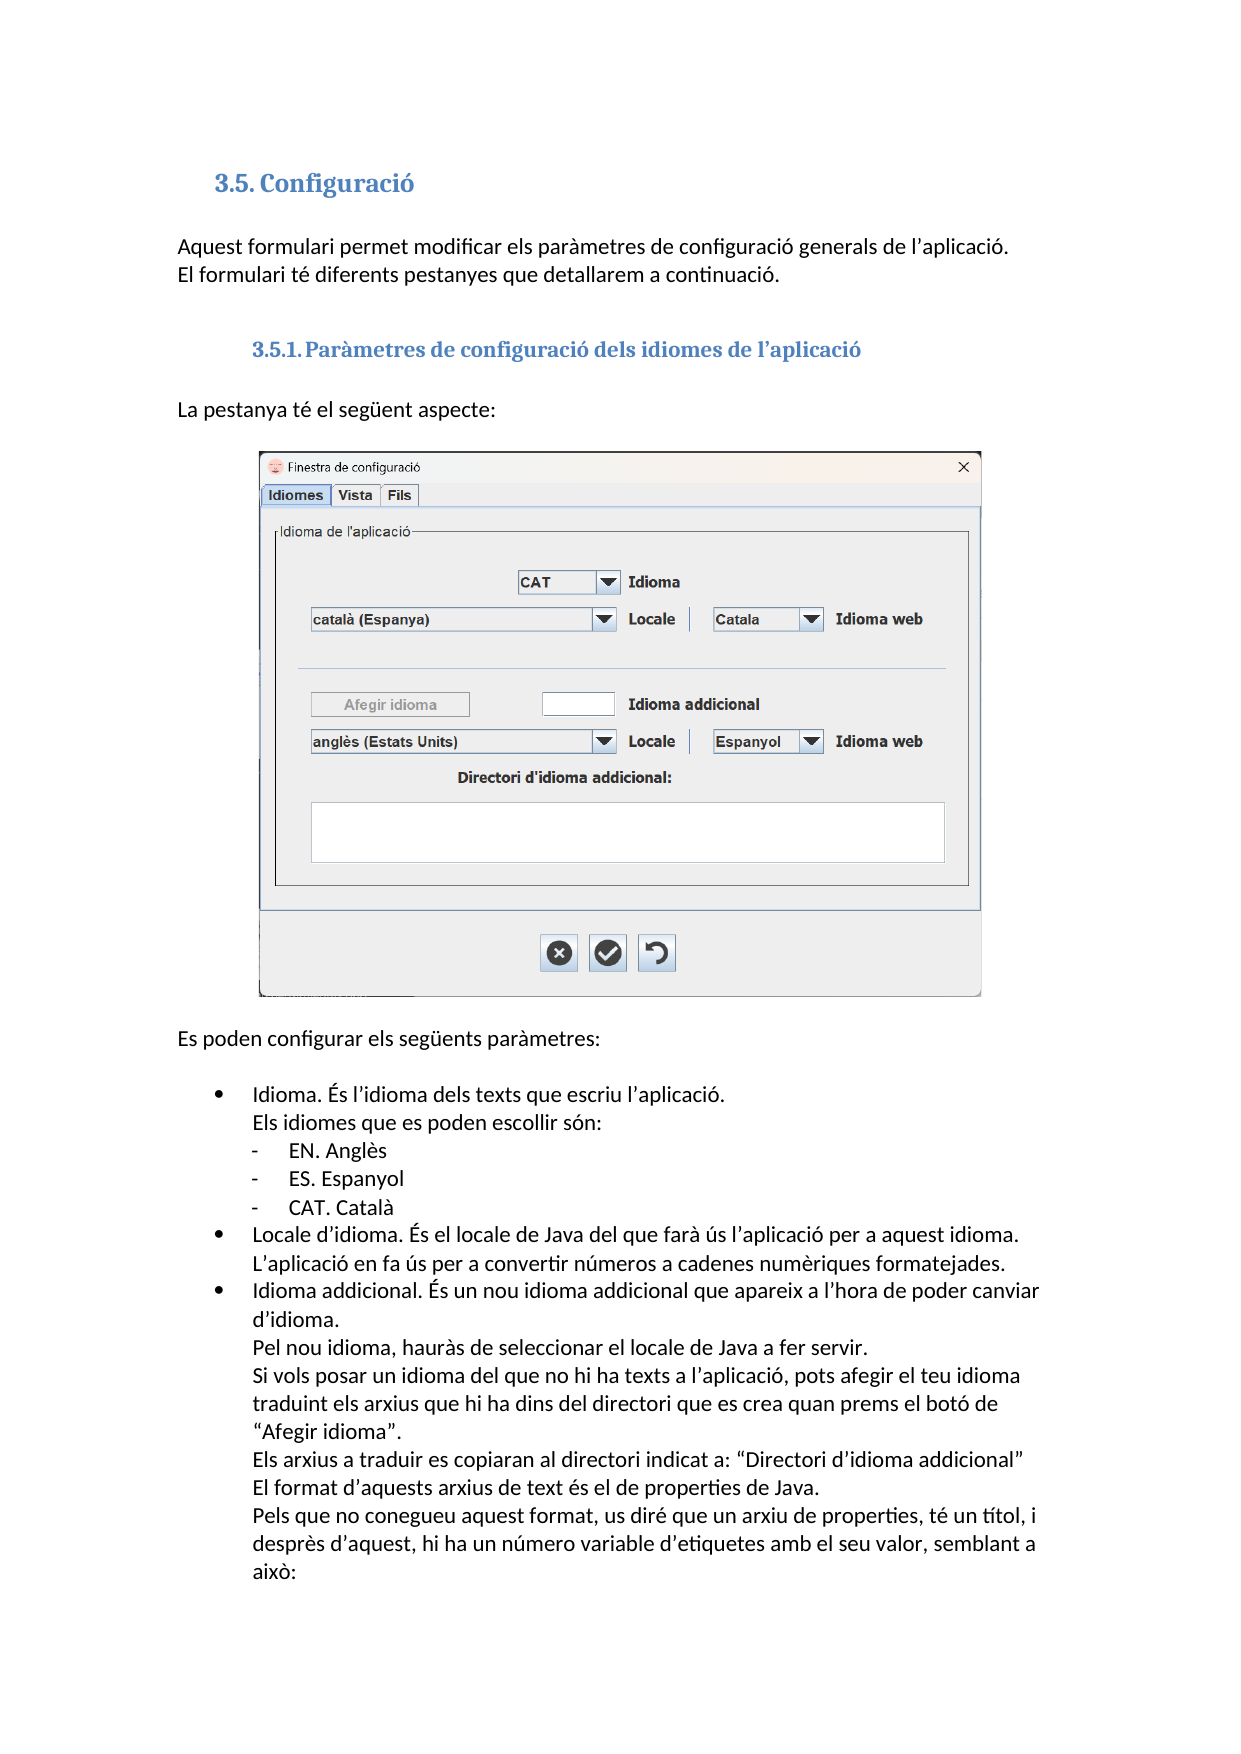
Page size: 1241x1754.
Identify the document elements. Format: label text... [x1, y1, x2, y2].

text Pels que no conegueu aquest format, us diré que un arxiu de properties, té un títol, i desprès d’aquest, hi ha un número variable d’etiquetes amb el seu valor, semblant a això: [252, 1501, 1063, 1585]
list Locale d’idioma. És el locale de Java del que farà ús l’aplicació per a aquest idioma. [215, 1221, 1063, 1249]
text Es poden configurar els següents paràmetres: [177, 1024, 1063, 1052]
list CAT. Català [251, 1193, 1063, 1221]
text El formulari té diferents pestanyes que detallarem a continuació. [177, 260, 1063, 288]
list ES. Espanyol [251, 1164, 1063, 1193]
text El format d’aquests arxius de text és el de properties de Java. [252, 1473, 1063, 1501]
text Aquest formulari permet modificar els paràmetres de configuració generals de l’aplicació. [177, 232, 1063, 260]
subtitle Paràmetres de configuració dels idiomes de l’aplicació [252, 337, 1063, 363]
picture [258, 451, 982, 997]
text Pel nou idioma, hauràs de seleccionar el locale de Java a fer servir. [252, 1333, 1063, 1361]
list EN. Anglès [251, 1137, 1063, 1164]
text Els arxius a traduir es copiaran al directori indicat a: “Directori d’idioma addicional” [252, 1445, 1063, 1473]
text Si vols posar un idioma del que no hi ha texts a l’aplicació, pots afegir el teu idioma traduint els arxius que hi ha dins del directori que es crea quan prems el botó de “Afegir idioma”. [252, 1361, 1063, 1445]
text Els idiomes que es poden escollir són: [252, 1108, 1063, 1137]
list Idioma. És l’idioma dels texts que escriu l’aplicació. [215, 1081, 1063, 1108]
text La pestanya té el següent aspecte: [177, 395, 1063, 423]
text L’aplicació en fa ús per a convertir números a cadenes numèriques formatejades. [252, 1249, 1063, 1277]
list Idioma addicional. És un nou idioma addicional que apareix a l’hora de poder canviar d’idioma. [215, 1277, 1063, 1333]
subtitle Configuració [215, 168, 1063, 199]
